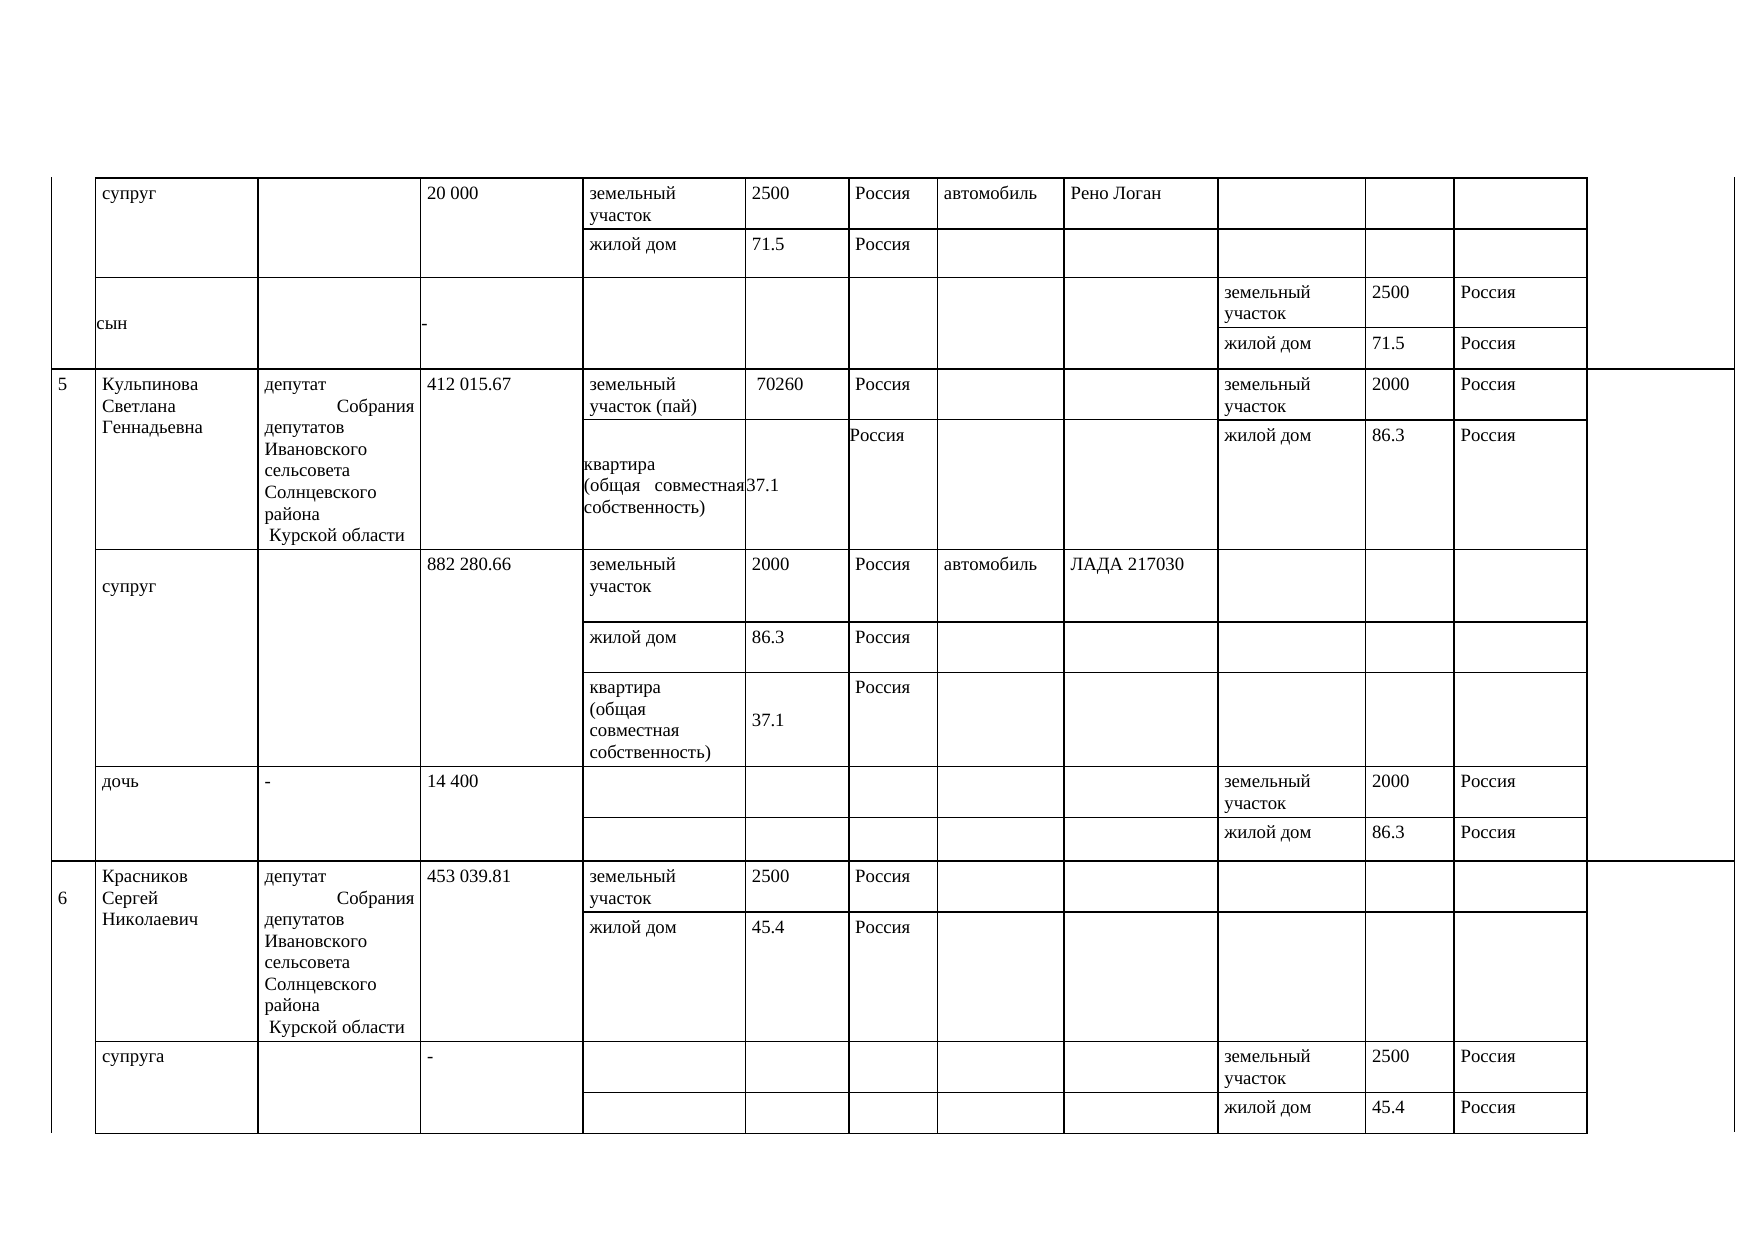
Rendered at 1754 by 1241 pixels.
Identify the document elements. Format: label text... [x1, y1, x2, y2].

table_cell [1065, 370, 1217, 419]
table_cell [1219, 179, 1365, 228]
table_cell [938, 370, 1063, 419]
table_cell 412 015.67 [421, 370, 582, 549]
table_cell Россия [850, 673, 937, 766]
table_cell земельный участок [584, 179, 745, 228]
table_cell [584, 1042, 745, 1092]
table_cell земельный участок [1219, 1042, 1365, 1092]
table_cell [850, 1093, 937, 1133]
table_cell [1065, 230, 1217, 277]
table_cell земельный участок [1219, 767, 1365, 817]
table_cell супруга [96, 1042, 257, 1133]
table_cell [1588, 370, 1734, 860]
table_cell жилой дом [1219, 328, 1365, 368]
table_cell жилой дом [1219, 421, 1365, 549]
table_cell Россия [850, 623, 937, 672]
table_cell земельный участок [584, 862, 745, 911]
table_cell [1219, 550, 1365, 621]
table_cell дочь [96, 767, 257, 860]
table_cell жилой дом [1219, 818, 1365, 860]
table_cell Россия [850, 862, 937, 911]
table_cell [259, 550, 420, 766]
table_cell [1455, 550, 1586, 621]
table_cell [1065, 1042, 1217, 1092]
table_cell [850, 1042, 937, 1092]
table_cell Рено Логан [1065, 179, 1217, 228]
table_cell 2500 [1366, 1042, 1453, 1092]
table_cell 45.4 [746, 913, 848, 1041]
table_cell [746, 278, 848, 368]
table_cell жилой дом [1219, 1093, 1365, 1133]
table_cell [1219, 230, 1365, 277]
table_cell [1065, 767, 1217, 817]
table_cell [1065, 1093, 1217, 1133]
table_cell 86.3 [1366, 421, 1453, 549]
table_cell [259, 179, 420, 277]
table_cell [259, 1042, 420, 1133]
table_cell Россия [1455, 421, 1586, 549]
table_cell [746, 1093, 848, 1133]
table_cell [584, 818, 745, 860]
table_cell жилой дом [584, 913, 745, 1041]
table_cell 86.3 [746, 623, 848, 672]
table_cell [938, 862, 1063, 911]
table_cell земельный участок [1219, 370, 1365, 419]
table_cell 2000 [1366, 370, 1453, 419]
table_cell квартира (общая совместная собственность) [584, 673, 745, 766]
table_cell [938, 913, 1063, 1041]
table_cell [938, 278, 1063, 368]
table_cell 2500 [746, 179, 848, 228]
table_cell Россия [850, 550, 937, 621]
table_cell 2500 [1366, 278, 1453, 327]
table_cell - [421, 278, 582, 368]
table_cell 70260 [746, 370, 848, 419]
table_cell земельный участок [584, 550, 745, 621]
table_cell Россия [1455, 1042, 1586, 1092]
table_cell 86.3 [1366, 818, 1453, 860]
table_cell [850, 767, 937, 817]
table_cell [1366, 230, 1453, 277]
table_cell [938, 1093, 1063, 1133]
table_cell Россия [850, 370, 937, 419]
table_cell супруг [96, 550, 257, 766]
table_cell [1366, 913, 1453, 1041]
table_cell [1455, 179, 1586, 228]
table_cell [938, 1042, 1063, 1092]
table_cell Кульпинова Светлана Геннадьевна [96, 370, 257, 549]
table_cell автомобиль [938, 179, 1063, 228]
table_cell 453 039.81 [421, 862, 582, 1041]
table_cell [1455, 623, 1586, 672]
table_cell [1588, 862, 1734, 1133]
table_cell [938, 767, 1063, 817]
table_cell [584, 767, 745, 817]
table_cell [1366, 862, 1453, 911]
table_cell [259, 278, 420, 368]
table_cell Россия [850, 913, 937, 1041]
table_cell [938, 623, 1063, 672]
table_cell [746, 767, 848, 817]
table_cell [1455, 673, 1586, 766]
table_cell Россия [1455, 818, 1586, 860]
table_cell депутат Собрания депутатов Ивановского сельсовета Солнцевского района Курской области [259, 862, 420, 1041]
table_cell [1366, 550, 1453, 621]
table_cell [1455, 862, 1586, 911]
table_cell Россия [850, 179, 937, 228]
table_cell - [421, 1042, 582, 1133]
table_cell автомобиль [938, 550, 1063, 621]
table_cell [1065, 623, 1217, 672]
table_cell [1455, 230, 1586, 277]
table_cell 71.5 [1366, 328, 1453, 368]
table_cell [938, 420, 1063, 549]
table_cell [938, 230, 1063, 277]
table_cell [1219, 673, 1365, 766]
table_cell 2000 [1366, 767, 1453, 817]
table_cell [938, 818, 1063, 860]
table_cell 2000 [746, 550, 848, 621]
table_cell [1219, 623, 1365, 672]
table_cell [1455, 913, 1586, 1041]
table_cell Россия [1455, 278, 1586, 327]
table_cell земельный участок [1219, 278, 1365, 327]
table_cell [1366, 623, 1453, 672]
table_cell ЛАДА 217030 [1065, 550, 1217, 621]
table_cell [746, 1042, 848, 1092]
table_cell [1366, 673, 1453, 766]
table_cell Россия [850, 420, 937, 549]
table_cell - [259, 767, 420, 860]
table_cell [1065, 818, 1217, 860]
table_cell жилой дом [584, 230, 745, 277]
table_cell жилой дом [584, 623, 745, 672]
table_cell [938, 673, 1063, 766]
table_cell [1065, 420, 1217, 549]
table_cell сын [96, 278, 257, 368]
table_cell [1219, 913, 1365, 1041]
table_cell [746, 818, 848, 860]
table_cell Россия [850, 230, 937, 277]
table_cell [584, 278, 745, 368]
table_cell 882 280.66 [421, 550, 582, 766]
table_cell 37.1 [746, 673, 848, 766]
table_cell Россия [1455, 328, 1586, 368]
table_cell Россия [1455, 1093, 1586, 1133]
table_cell 20 000 [421, 179, 582, 277]
table_cell 5 [52, 370, 95, 860]
table_cell 6 [52, 862, 95, 1133]
table_cell 45.4 [1366, 1093, 1453, 1133]
table_cell супруг [96, 179, 257, 277]
table_cell [1065, 862, 1217, 911]
table_cell Россия [1455, 767, 1586, 817]
table_cell [584, 1093, 745, 1133]
table_cell [1219, 862, 1365, 911]
table_cell [1065, 913, 1217, 1041]
table_cell квартира (общая совместная собственность) [584, 420, 745, 549]
table_cell [1065, 673, 1217, 766]
table_cell 37.1 [746, 420, 848, 549]
table_cell 2500 [746, 862, 848, 911]
table_cell Россия [1455, 370, 1586, 419]
table_cell [850, 278, 937, 368]
table_cell [1366, 179, 1453, 228]
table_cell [259, 370, 420, 549]
table_cell Красников Сергей Николаевич [96, 862, 257, 1041]
table_cell [1065, 278, 1217, 368]
table_cell 14 400 [421, 767, 582, 860]
table_cell земельный участок (пай) [584, 370, 745, 419]
table_cell 71.5 [746, 230, 848, 277]
table_cell [850, 818, 937, 860]
